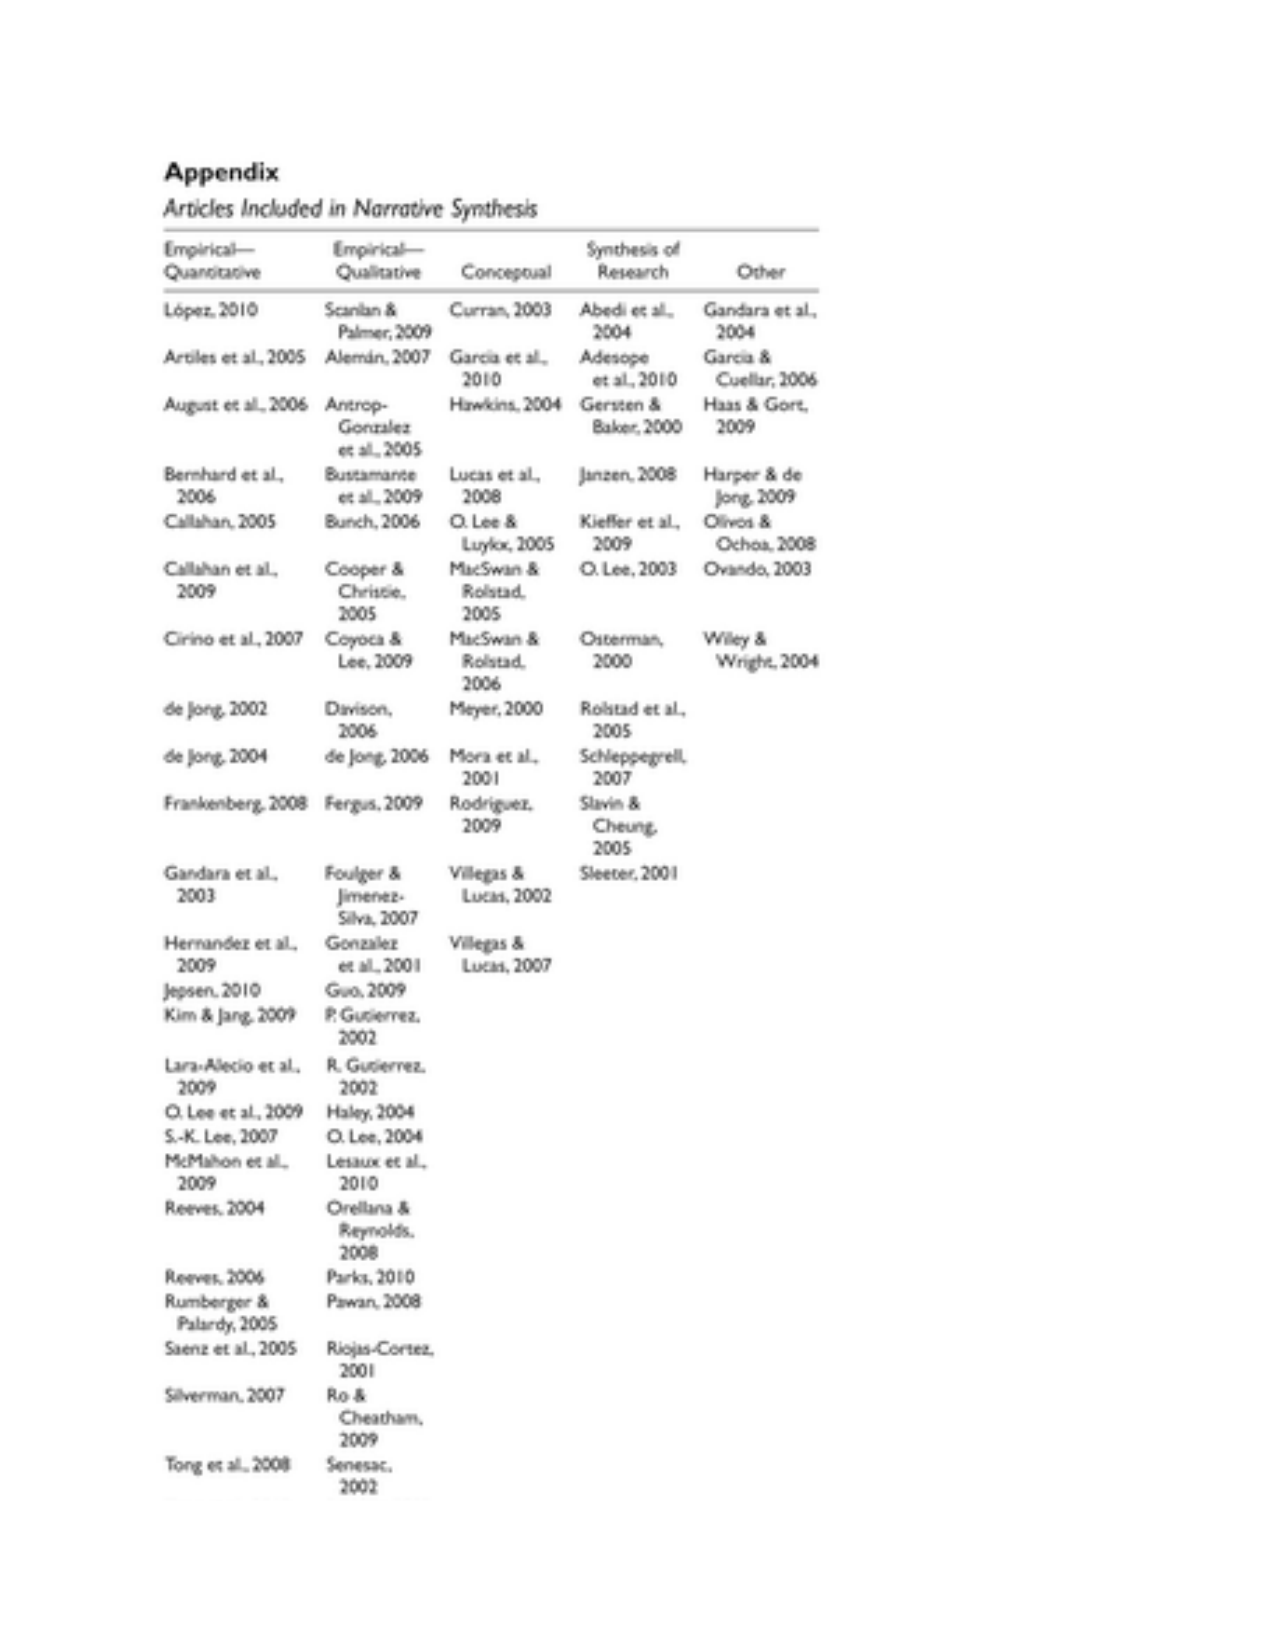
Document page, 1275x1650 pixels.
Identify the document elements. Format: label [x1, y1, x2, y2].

picture [150, 150, 834, 1501]
